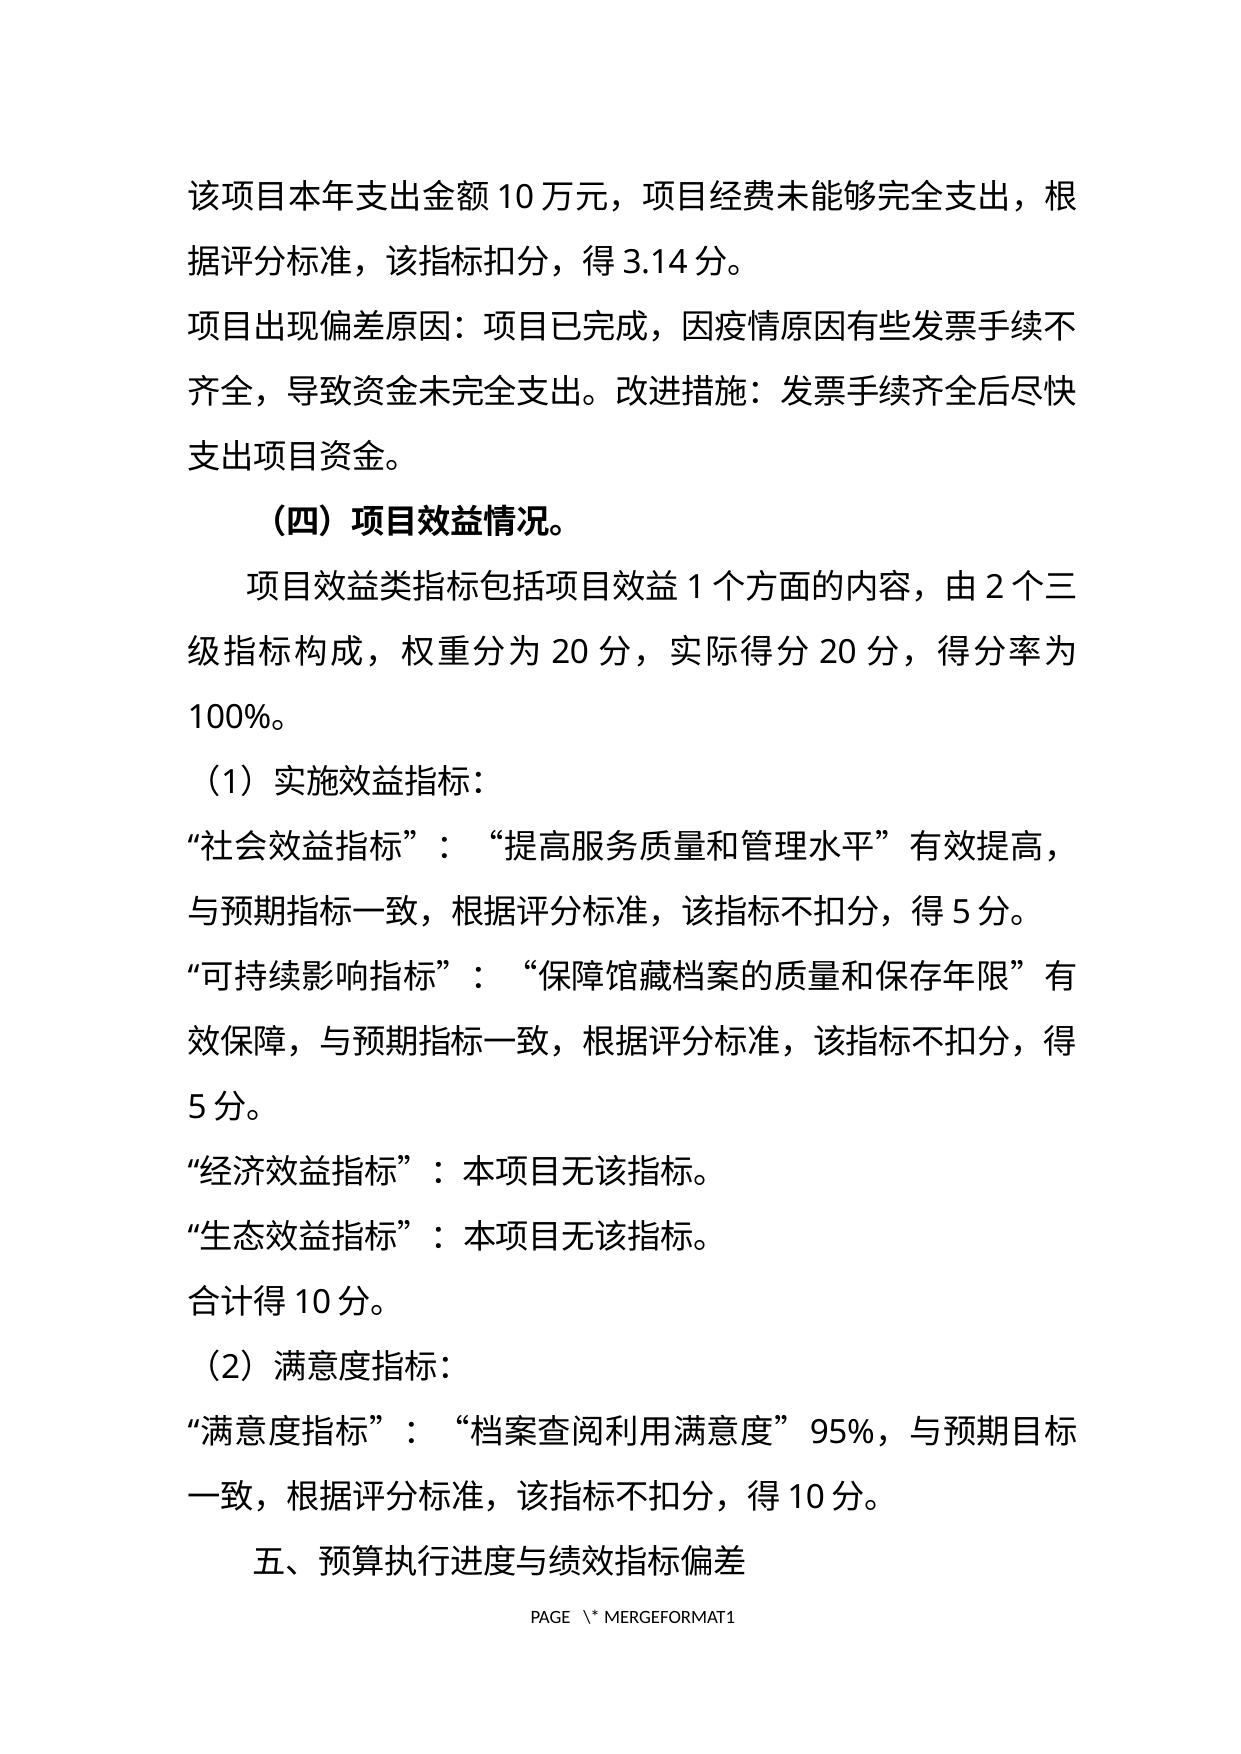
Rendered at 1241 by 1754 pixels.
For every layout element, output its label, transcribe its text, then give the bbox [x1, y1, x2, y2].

text 项目效益类指标包括项目效益1个方面的内容，由2个三级指标构成，权重分为20分，实际得分20分，得分率为100%。 （1）实施效益指标： “社会效益指标”：“提高服务质量和管理水平”有效提高，与预期指标一致，根据评分标准，该指标不扣分，得5分。 “可持续影响指标”：“保障馆藏档案的质量和保存年限”有效保障，与预期指标一致，根据评分标准，该指标不扣分，得5分。 “经济效益指标”：本项目无该指标。 “生态效益指标”：本项目无该指标。 合计得10分。 （2）满意度指标： “满意度指标”：“档案查阅利用满意度”95%，与预期目标一致，根据评分标准，该指标不扣分，得10分。 [187, 552, 1078, 1527]
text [187, 162, 1078, 487]
text （四）项目效益情况。 [187, 487, 1078, 552]
text 五、预算执行进度与绩效指标偏差 [187, 1527, 1078, 1592]
